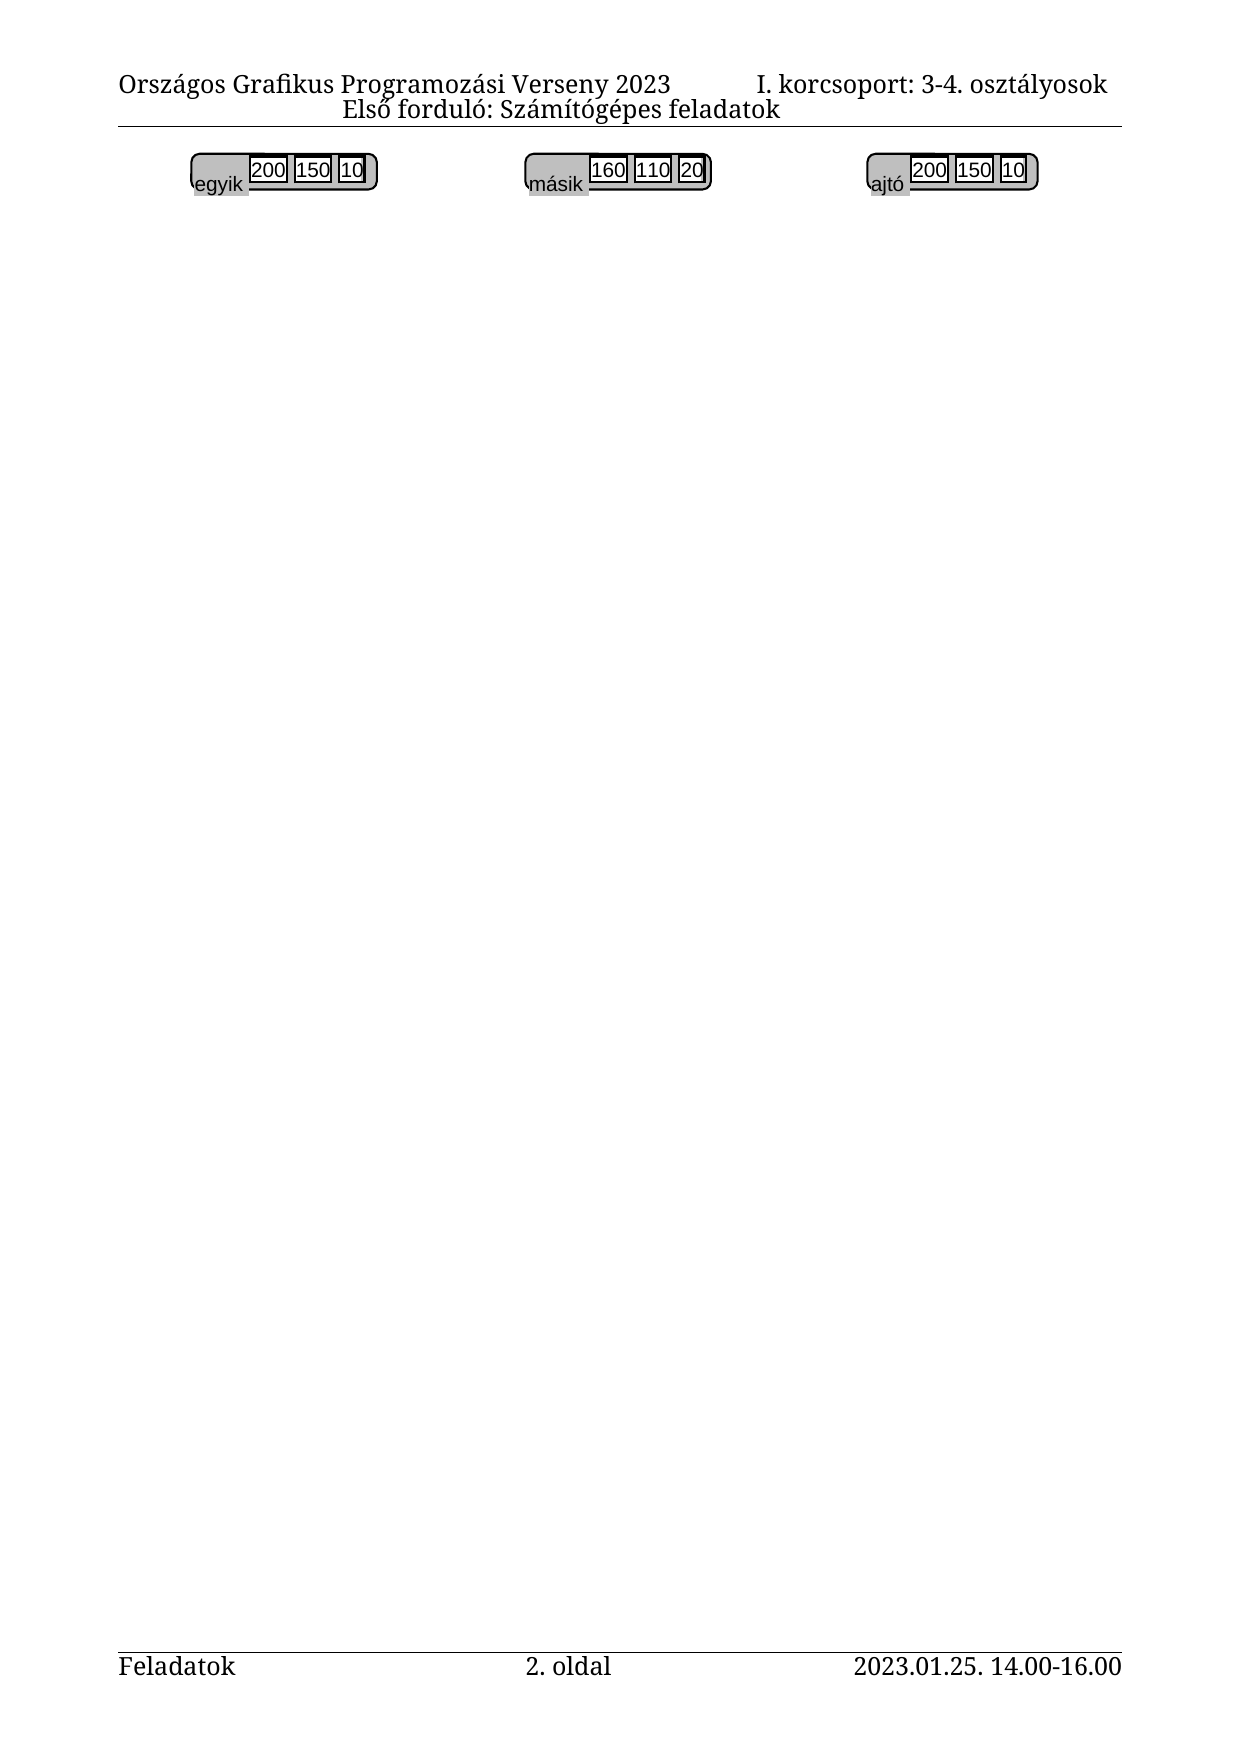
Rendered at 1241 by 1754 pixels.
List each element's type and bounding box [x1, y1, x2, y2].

table_cell [118, 148, 452, 204]
table_cell [786, 148, 1121, 204]
table_cell [452, 148, 786, 204]
